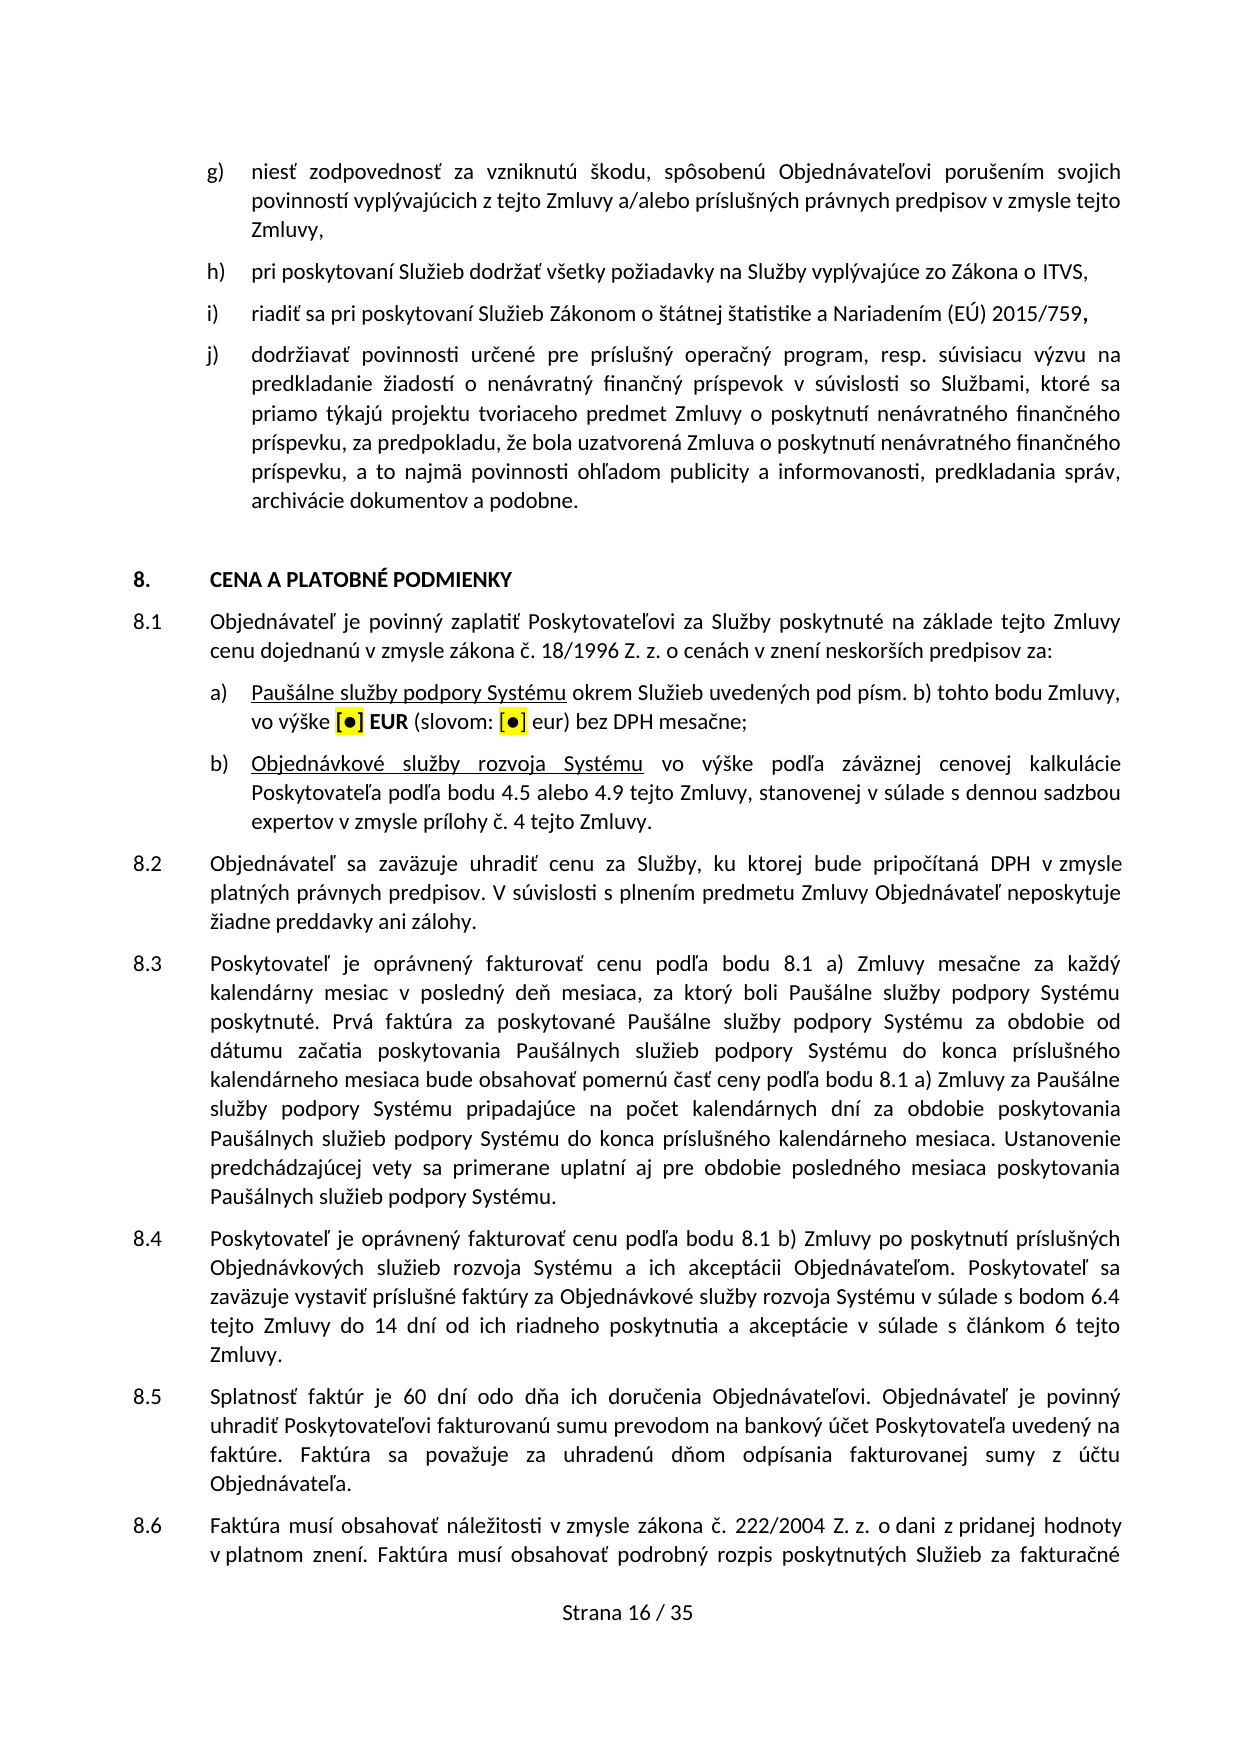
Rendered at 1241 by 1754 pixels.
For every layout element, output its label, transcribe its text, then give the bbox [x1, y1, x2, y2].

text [133, 1510, 1122, 1568]
text Objednávateľ je povinný zaplatiť Poskytovateľovi za Služby poskytnuté na základe tejto Zmluvy cenu dojednanú v zmysle zákona č. 18/1996 Z. z. o cenách v znení neskorších predpisov za: [133, 606, 1122, 664]
list niesť zodpovednosť za vzniknutú škodu, spôsobenú Objednávateľovi porušením svojich povinností vyplývajúcich z tejto Zmluvy a/alebo príslušných právnych predpisov v zmysle tejto Zmluvy, [207, 156, 1122, 243]
text Objednávateľ sa zaväzuje uhradiť cenu za Služby, ku ktorej bude pripočítaná DPH v zmysle platných právnych predpisov. V súvislosti s plnením predmetu Zmluvy Objednávateľ neposkytuje žiadne preddavky ani zálohy. [133, 848, 1122, 935]
text Poskytovateľ je oprávnený fakturovať cenu podľa bodu 8.1 a) Zmluvy mesačne za každý kalendárny mesiac v posledný deň mesiaca, za ktorý boli Paušálne služby podpory Systému poskytnuté. Prvá faktúra za poskytované Paušálne služby podpory Systému za obdobie od dátumu začatia poskytovania Paušálnych služieb podpory Systému do konca príslušného kalendárneho mesiaca bude obsahovať pomernú časť ceny podľa bodu 8.1 a) Zmluvy za Paušálne služby podpory Systému pripadajúce na počet kalendárnych dní za obdobie poskytovania Paušálnych služieb podpory Systému do konca príslušného kalendárneho mesiaca. Ustanovenie predchádzajúcej vety sa primerane uplatní aj pre obdobie posledného mesiaca poskytovania Paušálnych služieb podpory Systému. [133, 948, 1122, 1210]
text Splatnosť faktúr je 60 dní odo dňa ich doručenia Objednávateľovi. Objednávateľ je povinný uhradiť Poskytovateľovi fakturovanú sumu prevodom na bankový účet Poskytovateľa uvedený na faktúre. Faktúra sa považuje za uhradenú dňom odpísania fakturovanej sumy z účtu Objednávateľa. [133, 1381, 1122, 1498]
list Paušálne služby podpory Systému okrem Služieb uvedených pod písm. b) tohto bodu Zmluvy, vo výške EUR (slovom: eur) bez DPH mesačne; [210, 677, 1122, 735]
list Objednávkové služby rozvoja Systému vo výške podľa záväznej cenovej kalkulácie Poskytovateľa podľa bodu 4.5 alebo 4.9 tejto Zmluvy, stanovenej v súlade s dennou sadzbou expertov v zmysle prílohy č. 4 tejto Zmluvy. [210, 748, 1122, 835]
text CENA A PLATOBNÉ PODMIENKY [133, 564, 1122, 593]
list pri poskytovaní Služieb dodržať všetky požiadavky na Služby vyplývajúce zo Zákona o ITVS, [207, 256, 1122, 285]
text Poskytovateľ je oprávnený fakturovať cenu podľa bodu 8.1 b) Zmluvy po poskytnutí príslušných Objednávkových služieb rozvoja Systému a ich akceptácii Objednávateľom. Poskytovateľ sa zaväzuje vystaviť príslušné faktúry za Objednávkové služby rozvoja Systému v súlade s bodom 6.4 tejto Zmluvy do 14 dní od ich riadneho poskytnutia a akceptácie v súlade s článkom 6 tejto Zmluvy. [133, 1223, 1122, 1368]
list dodržiavať povinnosti určené pre príslušný operačný program, resp. súvisiacu výzvu na predkladanie žiadostí o nenávratný finančný príspevok v súvislosti so Službami, ktoré sa priamo týkajú projektu tvoriaceho predmet Zmluvy o poskytnutí nenávratného finančného príspevku, za predpokladu, že bola uzatvorená Zmluva o poskytnutí nenávratného finančného príspevku, a to najmä povinnosti ohľadom publicity a informovanosti, predkladania správ, archivácie dokumentov a podobne. [207, 339, 1122, 514]
list riadiť sa pri poskytovaní Služieb Zákonom o štátnej štatistike a Nariadením (EÚ) 2015/759, [207, 298, 1122, 327]
